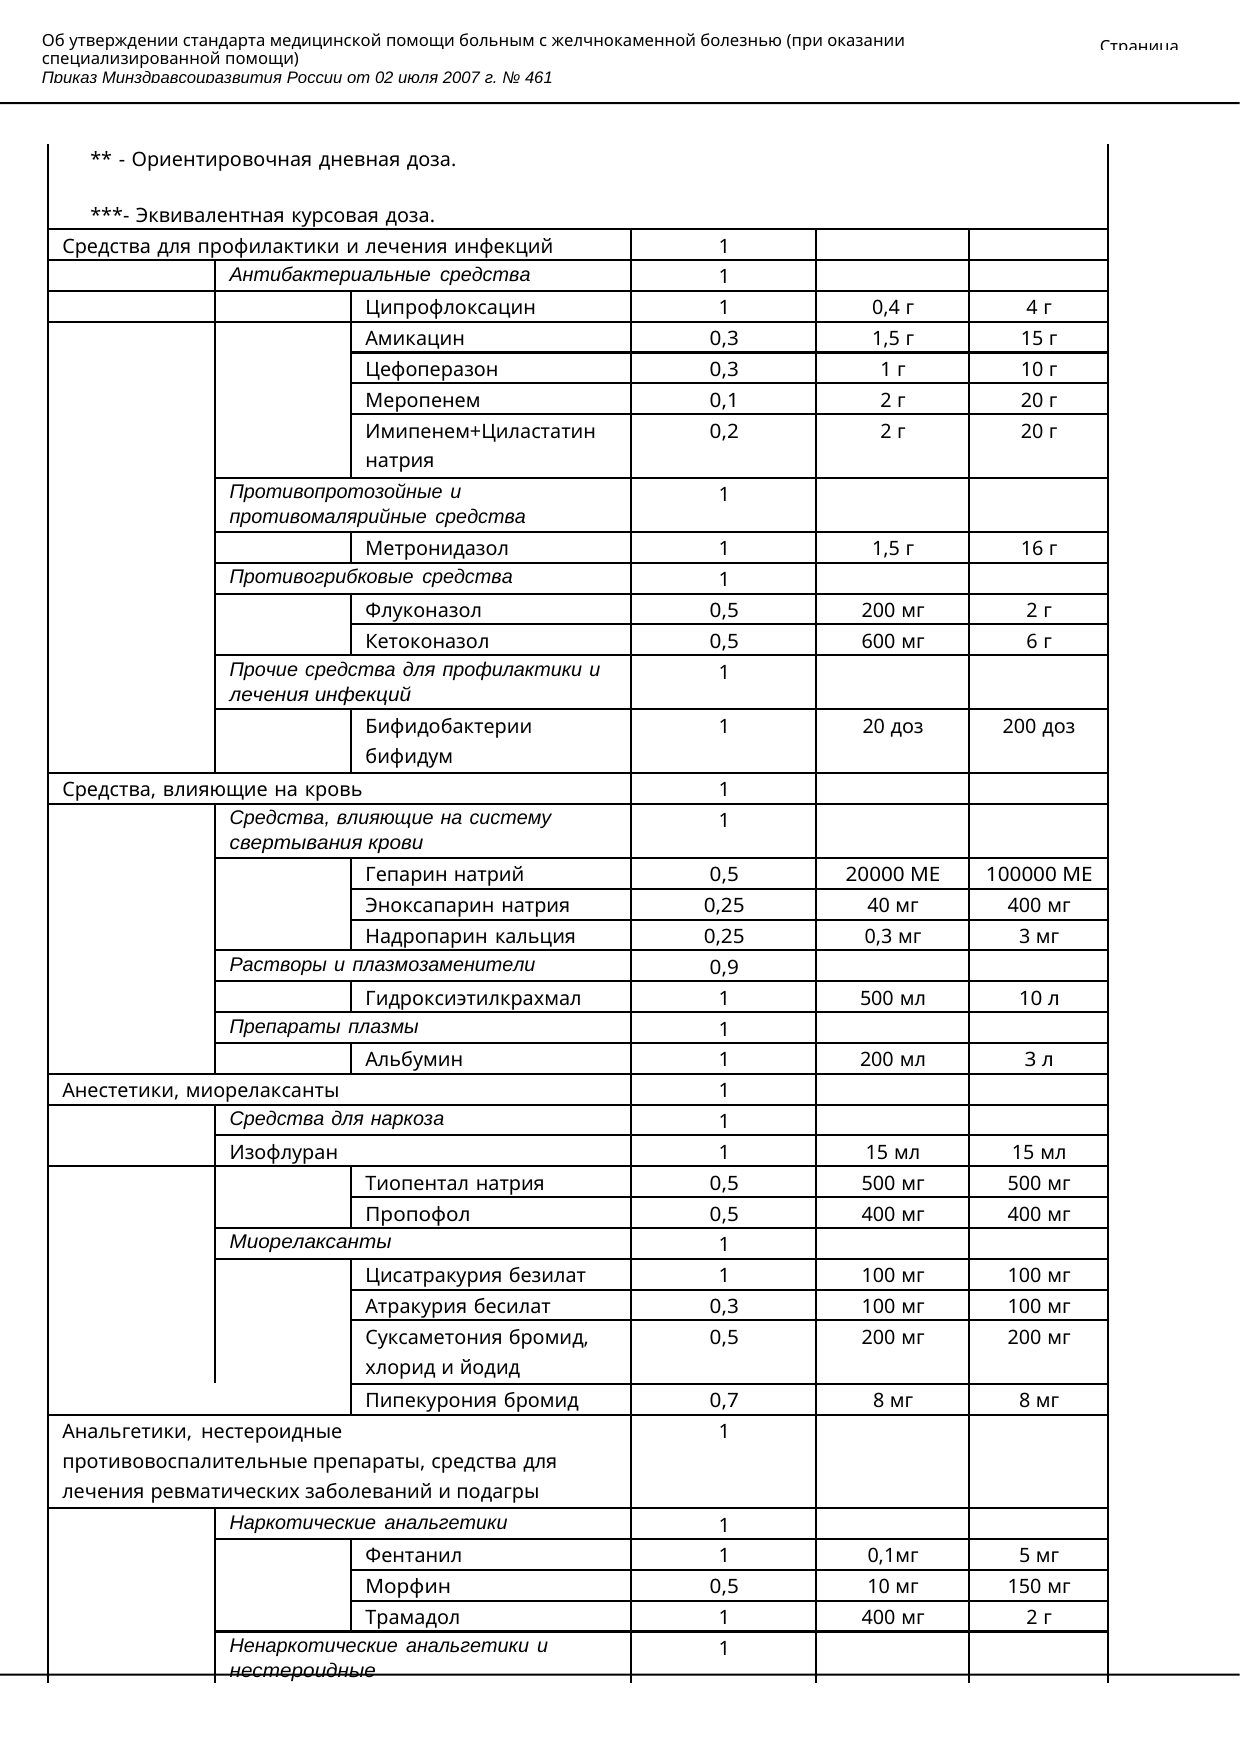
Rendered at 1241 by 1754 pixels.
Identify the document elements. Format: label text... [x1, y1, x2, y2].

table_cell 100 мг [970, 1260, 1107, 1288]
table_cell [216, 710, 350, 772]
table_cell 500 мг [817, 1167, 968, 1196]
table_cell 0,1 [632, 384, 815, 413]
table_cell 0,3 [632, 354, 815, 382]
table_cell [49, 1106, 214, 1165]
table_cell 4 г [970, 292, 1107, 321]
table_cell 150 мг [970, 1571, 1107, 1599]
table_cell 0,3 [632, 1291, 815, 1319]
table_cell 1 [632, 1602, 815, 1630]
table_cell [970, 1416, 1107, 1507]
table_cell [49, 1509, 214, 1683]
table_cell 1 [632, 564, 815, 592]
table_cell [817, 230, 968, 259]
table_cell [817, 656, 968, 708]
table_cell [970, 479, 1107, 531]
table_cell [216, 533, 350, 562]
table_cell [817, 261, 968, 290]
table_cell 1 [632, 1416, 815, 1507]
table_cell Гепарин натрий [352, 859, 630, 888]
table_cell Эноксапарин натрия [352, 890, 630, 918]
table_cell Средства для наркоза [216, 1106, 630, 1134]
table_cell 1 [632, 774, 815, 803]
table_cell 1 [632, 261, 815, 290]
table_cell Пропофол [352, 1198, 630, 1227]
table_cell Кетоконазол [352, 625, 630, 654]
table_cell 1 [632, 1044, 815, 1073]
table_cell 1,5 г [817, 323, 968, 351]
table_cell Фентанил [352, 1540, 630, 1569]
table_cell 100 мг [970, 1291, 1107, 1319]
table_cell [216, 1044, 350, 1073]
table_cell Альбумин [352, 1044, 630, 1073]
table_cell [817, 1509, 968, 1538]
table_cell 1 [632, 1633, 815, 1683]
table_cell Меропенем [352, 384, 630, 413]
table_cell 15 мл [817, 1136, 968, 1165]
table_cell 0,7 [632, 1385, 815, 1414]
table_cell 0,3 [632, 323, 815, 351]
table_cell 100000 МЕ [970, 859, 1107, 888]
table_cell 2 г [970, 1602, 1107, 1630]
table_cell 0,5 [632, 625, 815, 654]
table_cell Гидроксиэтилкрахмал [352, 982, 630, 1011]
table_cell 1 [632, 710, 815, 772]
table_cell [817, 564, 968, 592]
table_cell 200 мл [817, 1044, 968, 1073]
table_cell 10 л [970, 982, 1107, 1011]
table_cell Изофлуран [216, 1136, 630, 1165]
table_cell [817, 479, 968, 531]
table_cell Тиопентал натрия [352, 1167, 630, 1196]
table_cell 0,4 г [817, 292, 968, 321]
table_cell [970, 656, 1107, 708]
table_cell 0,25 [632, 890, 815, 918]
table_cell 400 мг [817, 1602, 968, 1630]
table_cell 20000 МЕ [817, 859, 968, 888]
table_cell 0,2 [632, 415, 815, 477]
table_cell 0,5 [632, 595, 815, 623]
table_cell [817, 1416, 968, 1507]
table_cell [817, 774, 968, 803]
table_cell 400 мг [817, 1198, 968, 1227]
table_cell 0,5 [632, 1571, 815, 1599]
table_cell [970, 564, 1107, 592]
table_cell Ципрофлоксацин [352, 292, 630, 321]
table_cell Морфин [352, 1571, 630, 1599]
table_cell [970, 1633, 1107, 1683]
table_cell [817, 1013, 968, 1042]
table_cell Анестетики, миорелаксанты [49, 1075, 630, 1103]
table_cell [970, 951, 1107, 980]
table_cell [970, 805, 1107, 857]
table_cell Имипенем+Циластатин натрия [352, 415, 630, 477]
table_cell 500 мг [970, 1167, 1107, 1196]
table_cell 0,3 мг [817, 921, 968, 949]
table_header ** - Ориентировочная дневная доза. ***- Эквивалентная курсовая доза. [49, 144, 1107, 228]
table_cell 8 мг [970, 1385, 1107, 1414]
table_cell 400 мг [970, 1198, 1107, 1227]
table_cell [970, 1229, 1107, 1258]
table_cell 1 [632, 292, 815, 321]
table_cell [970, 1106, 1107, 1134]
table_cell 8 мг [817, 1385, 968, 1414]
table_cell 20 доз [817, 710, 968, 772]
table_cell [216, 1167, 350, 1227]
table_cell 6 г [970, 625, 1107, 654]
table_cell Прочие средства для профилактики и лечения инфекций [216, 656, 630, 708]
table_cell [216, 982, 350, 1011]
table_cell 1 [632, 1540, 815, 1569]
table_cell 100 мг [817, 1291, 968, 1319]
table_cell 1 [632, 533, 815, 562]
table_cell Средства, влияющие на систему свертывания крови [216, 805, 630, 857]
table_cell 200 мг [970, 1321, 1107, 1383]
table_cell 200 мг [817, 595, 968, 623]
table_cell [970, 261, 1107, 290]
table_cell 1 [632, 1075, 815, 1103]
table_cell 500 мл [817, 982, 968, 1011]
table_cell Трамадол [352, 1602, 630, 1630]
table_cell 1 [632, 1013, 815, 1042]
table_cell [49, 805, 214, 1073]
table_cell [216, 1633, 630, 1683]
table_cell 1 [632, 656, 815, 708]
table_cell 3 мг [970, 921, 1107, 949]
table_cell [49, 1383, 350, 1414]
table_cell [970, 230, 1107, 259]
table_cell [49, 261, 214, 290]
table_cell [49, 292, 214, 321]
table_cell 10 г [970, 354, 1107, 382]
table_cell 0,1мг [817, 1540, 968, 1569]
table_cell Антибактериальные средства [216, 261, 630, 290]
table_cell [216, 292, 350, 321]
table_cell Средства, влияющие на кровь [49, 774, 630, 803]
table_cell [216, 323, 350, 477]
table_cell [817, 1229, 968, 1258]
table_cell Надропарин кальция [352, 921, 630, 949]
table_cell 0,25 [632, 921, 815, 949]
table_cell 15 г [970, 323, 1107, 351]
table_cell Анальгетики, нестероидные противовоспалительные препараты, средства для лечения ревматических заболеваний и подагры [49, 1416, 630, 1507]
table_cell 2 г [970, 595, 1107, 623]
table_cell 600 мг [817, 625, 968, 654]
table_cell Препараты плазмы [216, 1013, 630, 1042]
table_cell Суксаметония бромид, хлорид и йодид [352, 1321, 630, 1383]
table_cell Наркотические анальгетики [216, 1509, 630, 1538]
table_cell [817, 1075, 968, 1103]
table_cell [49, 1167, 214, 1383]
table_cell 0,5 [632, 1198, 815, 1227]
table_cell [49, 323, 214, 772]
table_cell 1 г [817, 354, 968, 382]
table_cell 1,5 г [817, 533, 968, 562]
table_cell 1 [632, 982, 815, 1011]
table_cell Пипекурония бромид [352, 1385, 630, 1414]
table_cell 3 л [970, 1044, 1107, 1073]
table_cell 200 доз [970, 710, 1107, 772]
table_cell 2 г [817, 415, 968, 477]
table_cell 1 [632, 1229, 815, 1258]
table_cell [970, 774, 1107, 803]
table_cell Цисатракурия безилат [352, 1260, 630, 1288]
table_cell 1 [632, 1136, 815, 1165]
table_cell [216, 1260, 350, 1383]
table_cell [970, 1075, 1107, 1103]
table_cell 400 мг [970, 890, 1107, 918]
table_cell 1 [632, 1260, 815, 1288]
table_cell 1 [632, 1106, 815, 1134]
table_cell 15 мл [970, 1136, 1107, 1165]
table_cell Миорелаксанты [216, 1229, 630, 1258]
table_cell [817, 951, 968, 980]
table_cell Цефоперазон [352, 354, 630, 382]
table_cell [817, 1633, 968, 1683]
table_cell [817, 805, 968, 857]
table_cell Бифидобактерии бифидум [352, 710, 630, 772]
table_cell Противогрибковые средства [216, 564, 630, 592]
table_cell 0,5 [632, 1321, 815, 1383]
table_cell Атракурия бесилат [352, 1291, 630, 1319]
table_cell Метронидазол [352, 533, 630, 562]
table_cell Флуконазол [352, 595, 630, 623]
table_cell 1 [632, 1509, 815, 1538]
table_cell 1 [632, 805, 815, 857]
table_cell [216, 1540, 350, 1630]
table_cell 20 г [970, 415, 1107, 477]
table_cell 20 г [970, 384, 1107, 413]
table_cell 0,5 [632, 859, 815, 888]
table_cell 10 мг [817, 1571, 968, 1599]
table_cell Противопротозойные и противомалярийные средства [216, 479, 630, 531]
table_cell 200 мг [817, 1321, 968, 1383]
table_cell 1 [632, 479, 815, 531]
table_cell 100 мг [817, 1260, 968, 1288]
table_cell [216, 859, 350, 949]
table_cell 0,9 [632, 951, 815, 980]
table_cell 16 г [970, 533, 1107, 562]
table_cell Средства для профилактики и лечения инфекций [49, 230, 630, 259]
table_cell [970, 1013, 1107, 1042]
table_cell [970, 1509, 1107, 1538]
table_cell 2 г [817, 384, 968, 413]
table_cell 40 мг [817, 890, 968, 918]
table_cell Растворы и плазмозаменители [216, 951, 630, 980]
table_cell [216, 595, 350, 654]
table_cell 0,5 [632, 1167, 815, 1196]
table_cell 5 мг [970, 1540, 1107, 1569]
table_cell [817, 1106, 968, 1134]
table_cell Амикацин [352, 323, 630, 351]
table_cell 1 [632, 230, 815, 259]
